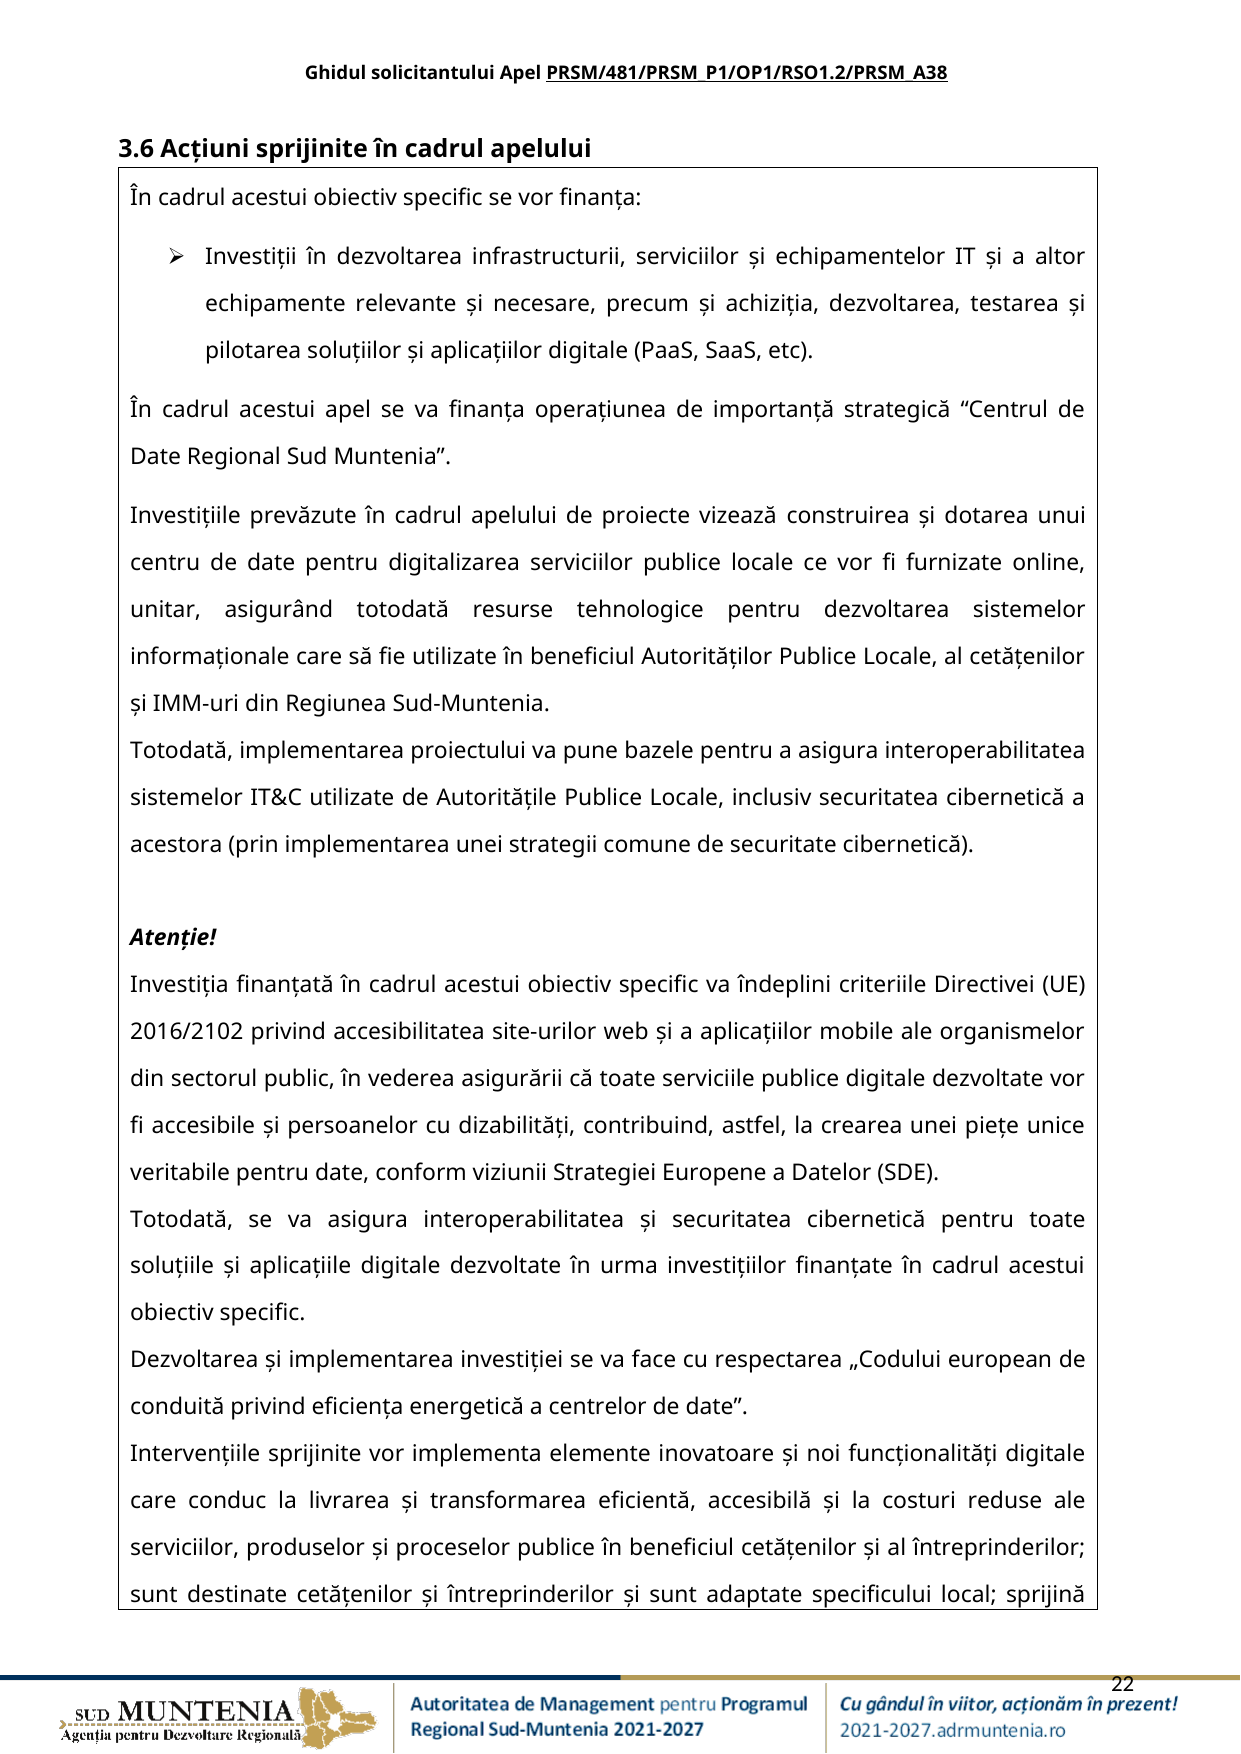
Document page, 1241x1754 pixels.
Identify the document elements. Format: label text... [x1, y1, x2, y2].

subtitle 3.6 Acțiuni sprijinite în cadrul apelului [118, 130, 1134, 164]
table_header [119, 168, 1097, 1609]
picture [0, 1675, 1241, 1754]
